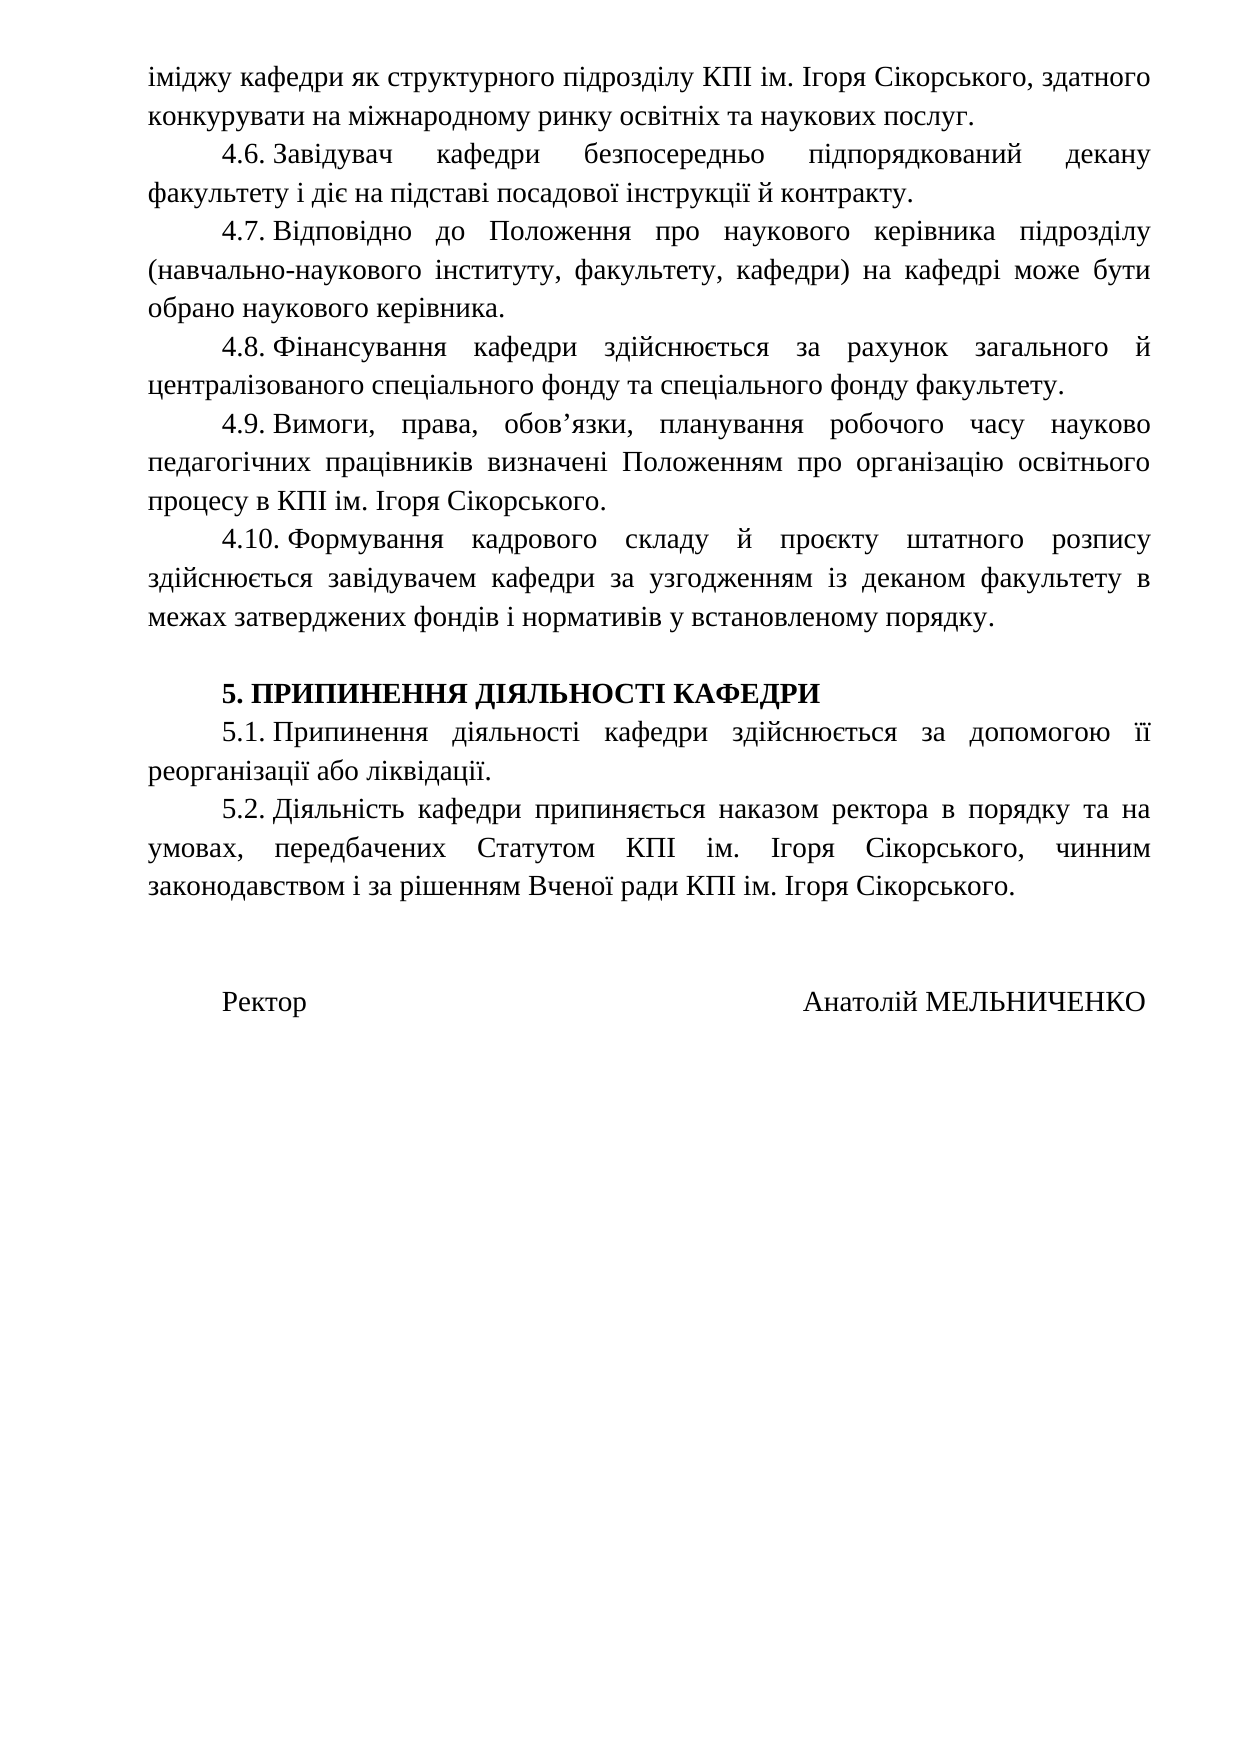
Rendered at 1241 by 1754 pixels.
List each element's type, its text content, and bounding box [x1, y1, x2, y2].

text 5. ПРИПИНЕННЯ ДІЯЛЬНОСТІ КАФЕДРИ [148, 676, 1152, 709]
text 4.10. Формування кадрового складу й проєкту штатного розпису здійснюється завідувачем кафедри за узгодженням із деканом факультету в межах затверджених фондів і нормативів у встановленому порядку. [148, 522, 1152, 632]
text Ректор Анатолій МЕЛЬНИЧЕНКО [148, 984, 1152, 1018]
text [148, 59, 1152, 131]
text 4.7. Відповідно до Положення про наукового керівника підрозділу (навчально-наукового інституту, факультету, кафедри) на кафедрі може бути обрано наукового керівника. [148, 213, 1152, 324]
text 4.8. Фінансування кафедри здійснюється за рахунок загального й централізованого спеціального фонду та спеціального фонду факультету. [148, 329, 1152, 401]
text 4.6. Завідувач кафедри безпосередньо підпорядкований декану факультету і діє на підставі посадової інструкції й контракту. [148, 136, 1152, 208]
text 4.9. Вимоги, права, обов’язки, планування робочого часу науково педагогічних працівників визначені Положенням про організацію освітнього процесу в КПІ ім. Ігоря Сікорського. [148, 406, 1152, 517]
text 5.1. Припинення діяльності кафедри здійснюється за допомогою її реорганізації або ліквідації. [148, 714, 1152, 786]
text 5.2. Діяльність кафедри припиняється наказом ректора в порядку та на умовах, передбачених Статутом КПІ ім. Ігоря Сікорського, чинним законодавством і за рішенням Вченої ради КПІ ім. Ігоря Сікорського. [148, 791, 1152, 902]
